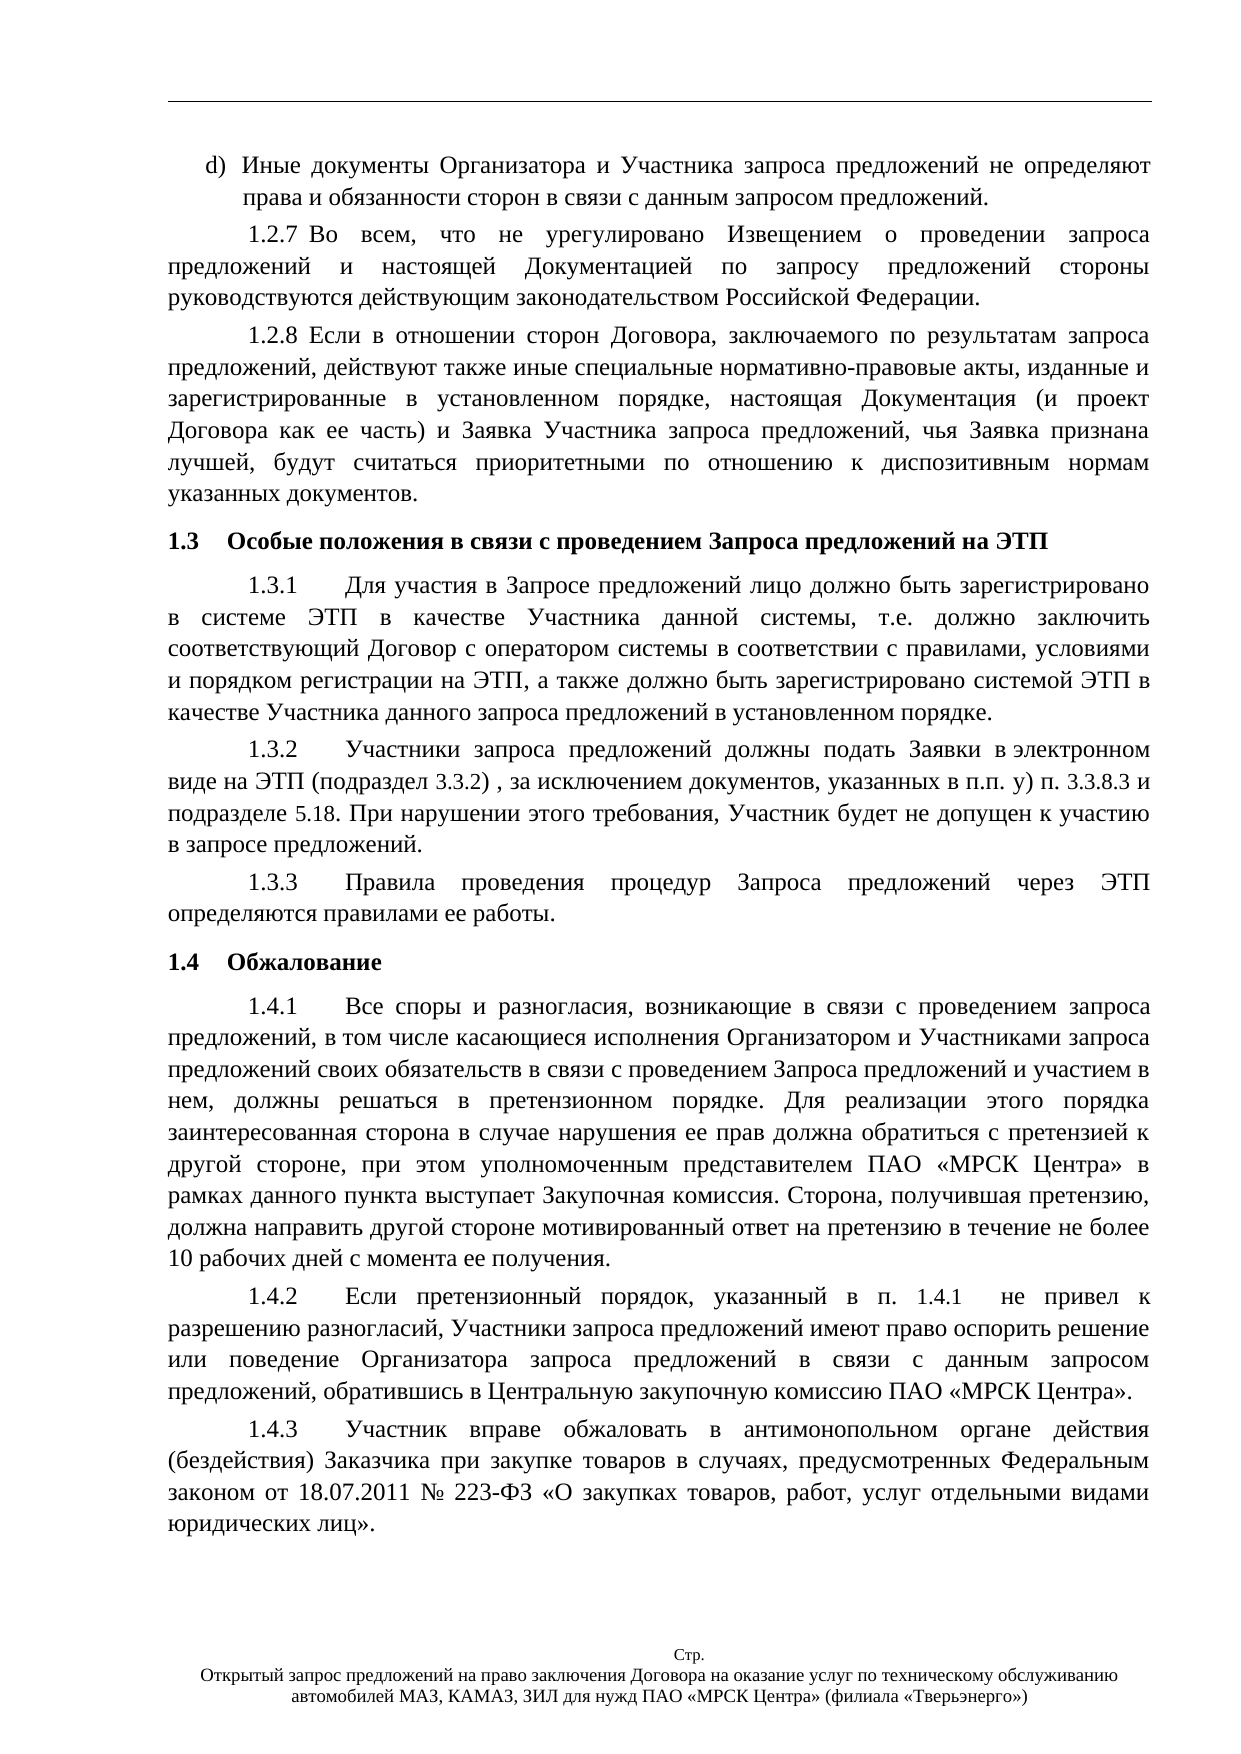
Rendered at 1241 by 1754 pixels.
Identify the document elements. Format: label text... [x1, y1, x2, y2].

subtitle Особые положения в связи с проведением Запроса предложений на ЭТП [168, 526, 1152, 555]
list Иные документы Организатора и Участника запроса предложений не определяют права и обязанности сторон в связи с данным запросом предложений. [205, 150, 1152, 210]
list Все споры и разногласия, возникающие в связи с проведением запроса предложений, в том числе касающиеся исполнения Организатором и Участниками запроса предложений своих обязательств в связи с проведением Запроса предложений и участием в нем, должны решаться в претензионном порядке. Для реализации этого порядка заинтересованная сторона в случае нарушения ее прав должна обратиться с претензией к другой стороне, при этом уполномоченным представителем ПАО «МРСК Центра» в рамках данного пункта выступает Закупочная комиссия. Сторона, получившая претензию, должна направить другой стороне мотивированный ответ на претензию в течение не более 10 рабочих дней с момента ее получения. [168, 991, 1150, 1272]
list Участники запроса предложений должны подать Заявки в электронном виде на ЭТП (подраздел 3.3.2) , за исключением документов, указанных в п.п. ф) п. 3.3.8.3 и подразделе 5.18. При нарушении этого требования, Участник будет не допущен к участию в запросе предложений. [168, 734, 1150, 858]
list Если в отношении сторон Договора, заключаемого по результатам запроса предложений, действуют также иные специальные нормативно-правовые акты, изданные и зарегистрированные в установленном порядке, настоящая Документация (и проект Договора как ее часть) и Заявка Участника запроса предложений, чья Заявка признана лучшей, будут считаться приоритетными по отношению к диспозитивным нормам указанных документов. [168, 320, 1150, 507]
list Если претензионный порядок, указанный в п. 1.4.1 не привел к разрешению разногласий, Участники запроса предложений имеют право оспорить решение или поведение Организатора запроса предложений в связи с данным запросом предложений, обратившись в Центральную закупочную комиссию ПАО «МРСК Центра». [168, 1281, 1150, 1404]
list Правила проведения процедур Запроса предложений через ЭТП определяются правилами ее работы. [168, 867, 1150, 927]
subtitle Обжалование [168, 947, 1152, 976]
list Участник вправе обжаловать в антимонопольном органе действия (бездействия) Заказчика при закупке товаров в случаях, предусмотренных Федеральным законом от 18.07.2011 № 223-ФЗ «О закупках товаров, работ, услуг отдельными видами юридических лиц». [168, 1414, 1150, 1537]
list Для участия в Запросе предложений лицо должно быть зарегистрировано в системе ЭТП в качестве Участника данной системы, т.е. должно заключить соответствующий Договор с оператором системы в соответствии с правилами, условиями и порядком регистрации на ЭТП, а также должно быть зарегистрировано системой ЭТП в качестве Участника данного запроса предложений в установленном порядке. [168, 570, 1150, 725]
list Во всем, что не урегулировано Извещением о проведении запроса предложений и настоящей Документацией по запросу предложений стороны руководствуются действующим законодательством Российской Федерации. [168, 219, 1150, 311]
